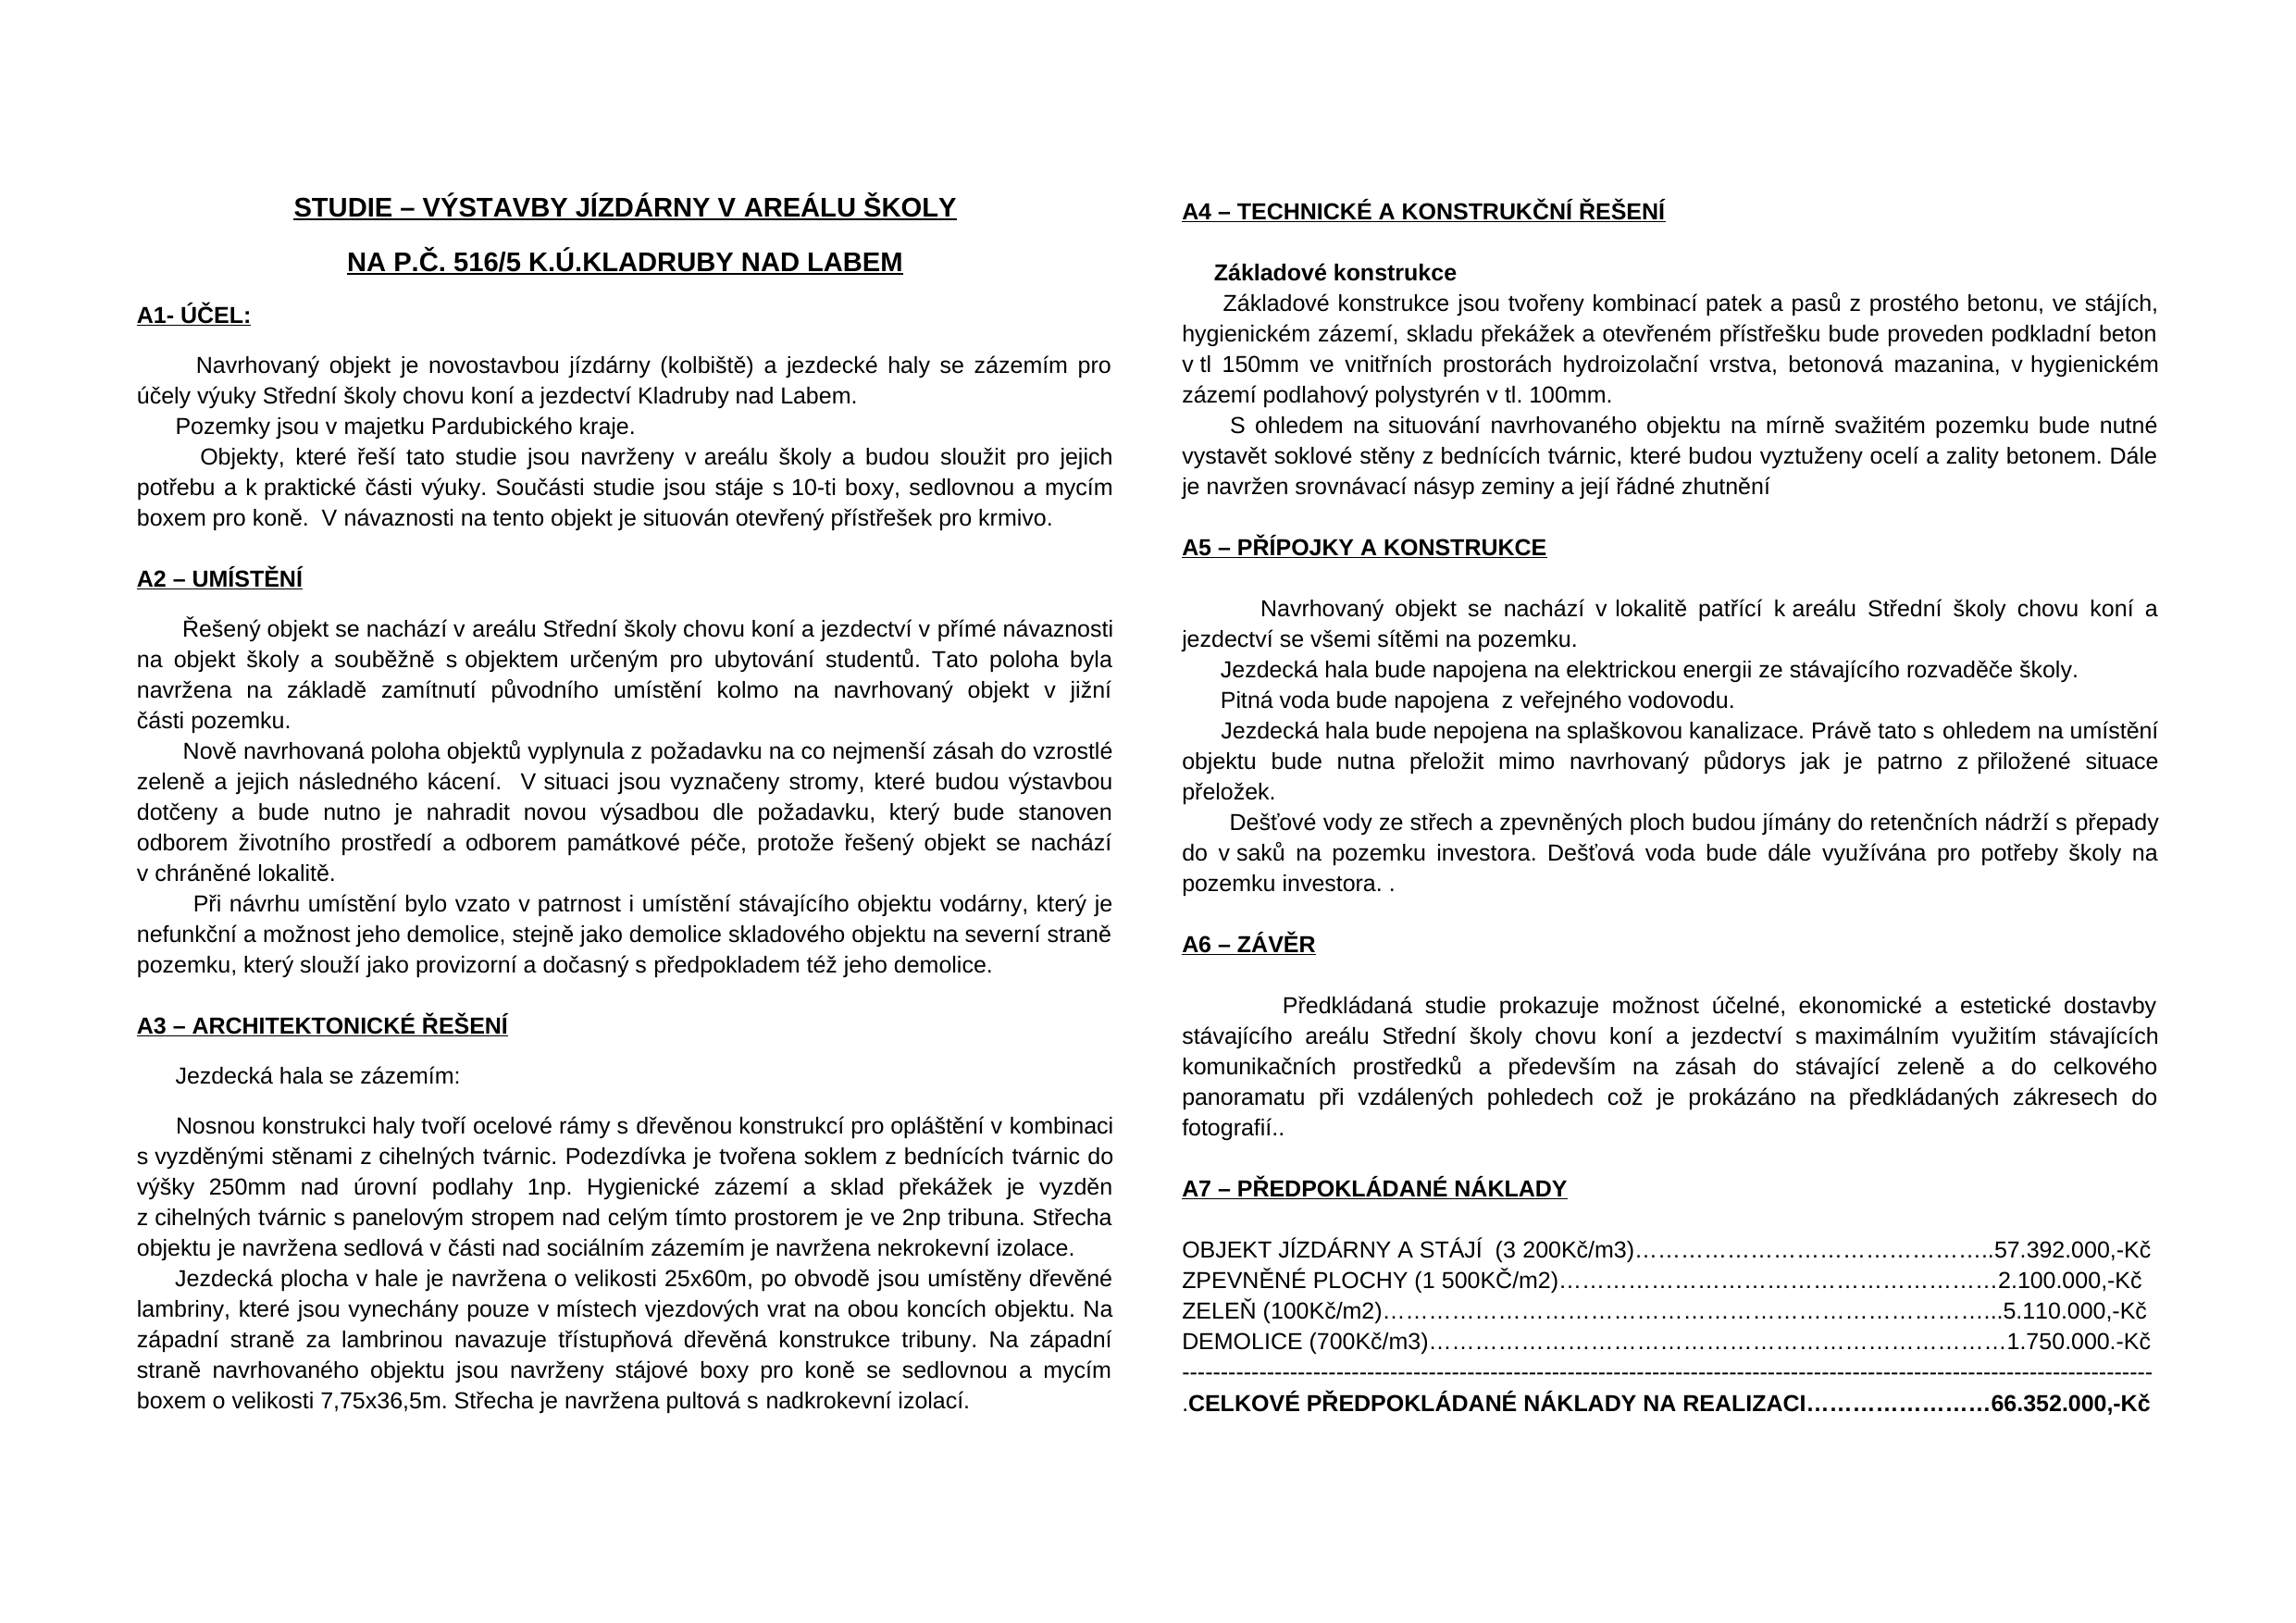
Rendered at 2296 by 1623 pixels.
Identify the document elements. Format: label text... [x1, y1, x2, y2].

text Základové konstrukce [1182, 259, 2159, 285]
text A6 – ZÁVĚR [1182, 931, 2159, 958]
text OBJEKT JÍZDÁRNY A STÁJÍ (3 200Kč/m3)………………………………………..57.392.000,-Kč [1182, 1236, 2159, 1263]
text Jezdecká hala se zázemím: [137, 1062, 1113, 1088]
text Jezdecká plocha v hale je navržena o velikosti 25x60m, po obvodě jsou umístěny dřevěné lambriny, které jsou vynechány pouze v místech vjezdových vrat na obou koncích objektu. Na západní straně za lambrinou navazuje třístupňová dřevěná konstrukce tribuny. Na západní straně navrhovaného objektu jsou navrženy stájové boxy pro koně se sedlovnou a mycím boxem o velikosti 7,75x36,5m. Střecha je navržena pultová s nadkrokevní izolací. [137, 1265, 1113, 1413]
text Základové konstrukce jsou tvořeny kombinací patek a pasů z prostého betonu, ve stájích, hygienickém zázemí, skladu překážek a otevřeném přístřešku bude proveden podkladní beton v tl 150mm ve vnitřních prostorách hydroizolační vrstva, betonová mazanina, v hygienickém zázemí podlahový polystyrén v tl. 100mm. [1182, 290, 2159, 408]
text .CELKOVÉ PŘEDPOKLÁDANÉ NÁKLADY NA REALIZACI……………………66.352.000,-Kč [1182, 1389, 2159, 1416]
text A4 – TECHNICKÉ A KONSTRUKČNÍ ŘEŠENÍ [1182, 198, 2159, 224]
text STUDIE – VÝSTAVBY JÍZDÁRNY V AREÁLU ŠKOLY [137, 192, 1113, 223]
text Řešený objekt se nachází v areálu Střední školy chovu koní a jezdectví v přímé návaznosti na objekt školy a souběžně s objektem určeným pro ubytování studentů. Tato poloha byla navržena na základě zamítnutí původního umístění kolmo na navrhovaný objekt v jižní části pozemku. [137, 614, 1113, 733]
text DEMOLICE (700Kč/m3)…………………………………………………………………1.750.000.-Kč [1182, 1328, 2159, 1355]
text Jezdecká hala bude napojena na elektrickou energii ze stávajícího rozvaděče školy. [1182, 656, 2159, 683]
text ZELEŇ (100Kč/m2)……………………………………………………………………...5.110.000,-Kč [1182, 1297, 2159, 1324]
text NA P.Č. 516/5 K.Ú.KLADRUBY NAD LABEM [137, 246, 1113, 278]
text A7 – PŘEDPOKLÁDANÉ NÁKLADY [1182, 1175, 2159, 1202]
text Navrhovaný objekt je novostavbou jízdárny (kolbiště) a jezdecké haly se zázemím pro účely výuky Střední školy chovu koní a jezdectví Kladruby nad Labem. [137, 351, 1113, 408]
text Nosnou konstrukci haly tvoří ocelové rámy s dřevěnou konstrukcí pro opláštění v kombinaci s vyzděnými stěnami z cihelných tvárnic. Podezdívka je tvořena soklem z bednících tvárnic do výšky 250mm nad úrovní podlahy 1np. Hygienické zázemí a sklad překážek je vyzděn z cihelných tvárnic s panelovým stropem nad celým tímto prostorem je ve 2np tribuna. Střecha objektu je navržena sedlová v části nad sociálním zázemím je navržena nekrokevní izolace. [137, 1112, 1113, 1260]
text ZPEVNĚNÉ PLOCHY (1 500KČ/m2)…………………………………………………2.100.000,-Kč [1182, 1267, 2159, 1294]
text A1- ÚČEL: [137, 302, 1113, 328]
text A3 – ARCHITEKTONICKÉ ŘEŠENÍ [137, 1012, 1113, 1039]
text Pozemky jsou v majetku Pardubického kraje. [137, 413, 1113, 439]
text Jezdecká hala bude nepojena na splaškovou kanalizace. Právě tato s ohledem na umístění objektu bude nutna přeložit mimo navrhovaný půdorys jak je patrno z přiložené situace přeložek. [1182, 717, 2159, 805]
text Pitná voda bude napojena z veřejného vodovodu. [1182, 687, 2159, 713]
text Dešťové vody ze střech a zpevněných ploch budou jímány do retenčních nádrží s přepady do v saků na pozemku investora. Dešťová voda bude dále využívána pro potřeby školy na pozemku investora. . [1182, 809, 2159, 897]
text Předkládaná studie prokazuje možnost účelné, ekonomické a estetické dostavby stávajícího areálu Střední školy chovu koní a jezdectví s maximálním využitím stávajících komunikačních prostředků a především na zásah do stávající zeleně a do celkového panoramatu při vzdálených pohledech což je prokázáno na předkládaných zákresech do fotografií.. [1182, 992, 2159, 1141]
text Objekty, které řeší tato studie jsou navrženy v areálu školy a budou sloužit pro jejich potřebu a k praktické části výuky. Součásti studie jsou stáje s 10-ti boxy, sedlovnou a mycím boxem pro koně. V návaznosti na tento objekt je situován otevřený přístřešek pro krmivo. [137, 443, 1113, 530]
text A5 – PŘÍPOJKY A KONSTRUKCE [1182, 534, 2159, 561]
text ------------------------------------------------------------------------------------------------------------------------------ [1182, 1358, 2159, 1385]
text Při návrhu umístění bylo vzato v patrnost i umístění stávajícího objektu vodárny, který je nefunkční a možnost jeho demolice, stejně jako demolice skladového objektu na severní straně pozemku, který slouží jako provizorní a dočasný s předpokladem též jeho demolice. [137, 890, 1113, 978]
text Navrhovaný objekt se nachází v lokalitě patřící k areálu Střední školy chovu koní a jezdectví se všemi sítěmi na pozemku. [1182, 595, 2159, 652]
text A2 – UMÍSTĚNÍ [137, 565, 1113, 591]
text Nově navrhovaná poloha objektů vyplynula z požadavku na co nejmenší zásah do vzrostlé zeleně a jejich následného kácení. V situaci jsou vyznačeny stromy, které budou výstavbou dotčeny a bude nutno je nahradit novou výsadbou dle požadavku, který bude stanoven odborem životního prostředí a odborem památkové péče, protože řešený objekt se nachází v chráněné lokalitě. [137, 737, 1113, 886]
text S ohledem na situování navrhovaného objektu na mírně svažitém pozemku bude nutné vystavět soklové stěny z bednících tvárnic, které budou vyztuženy ocelí a zality betonem. Dále je navržen srovnávací násyp zeminy a její řádné zhutnění [1182, 412, 2159, 499]
